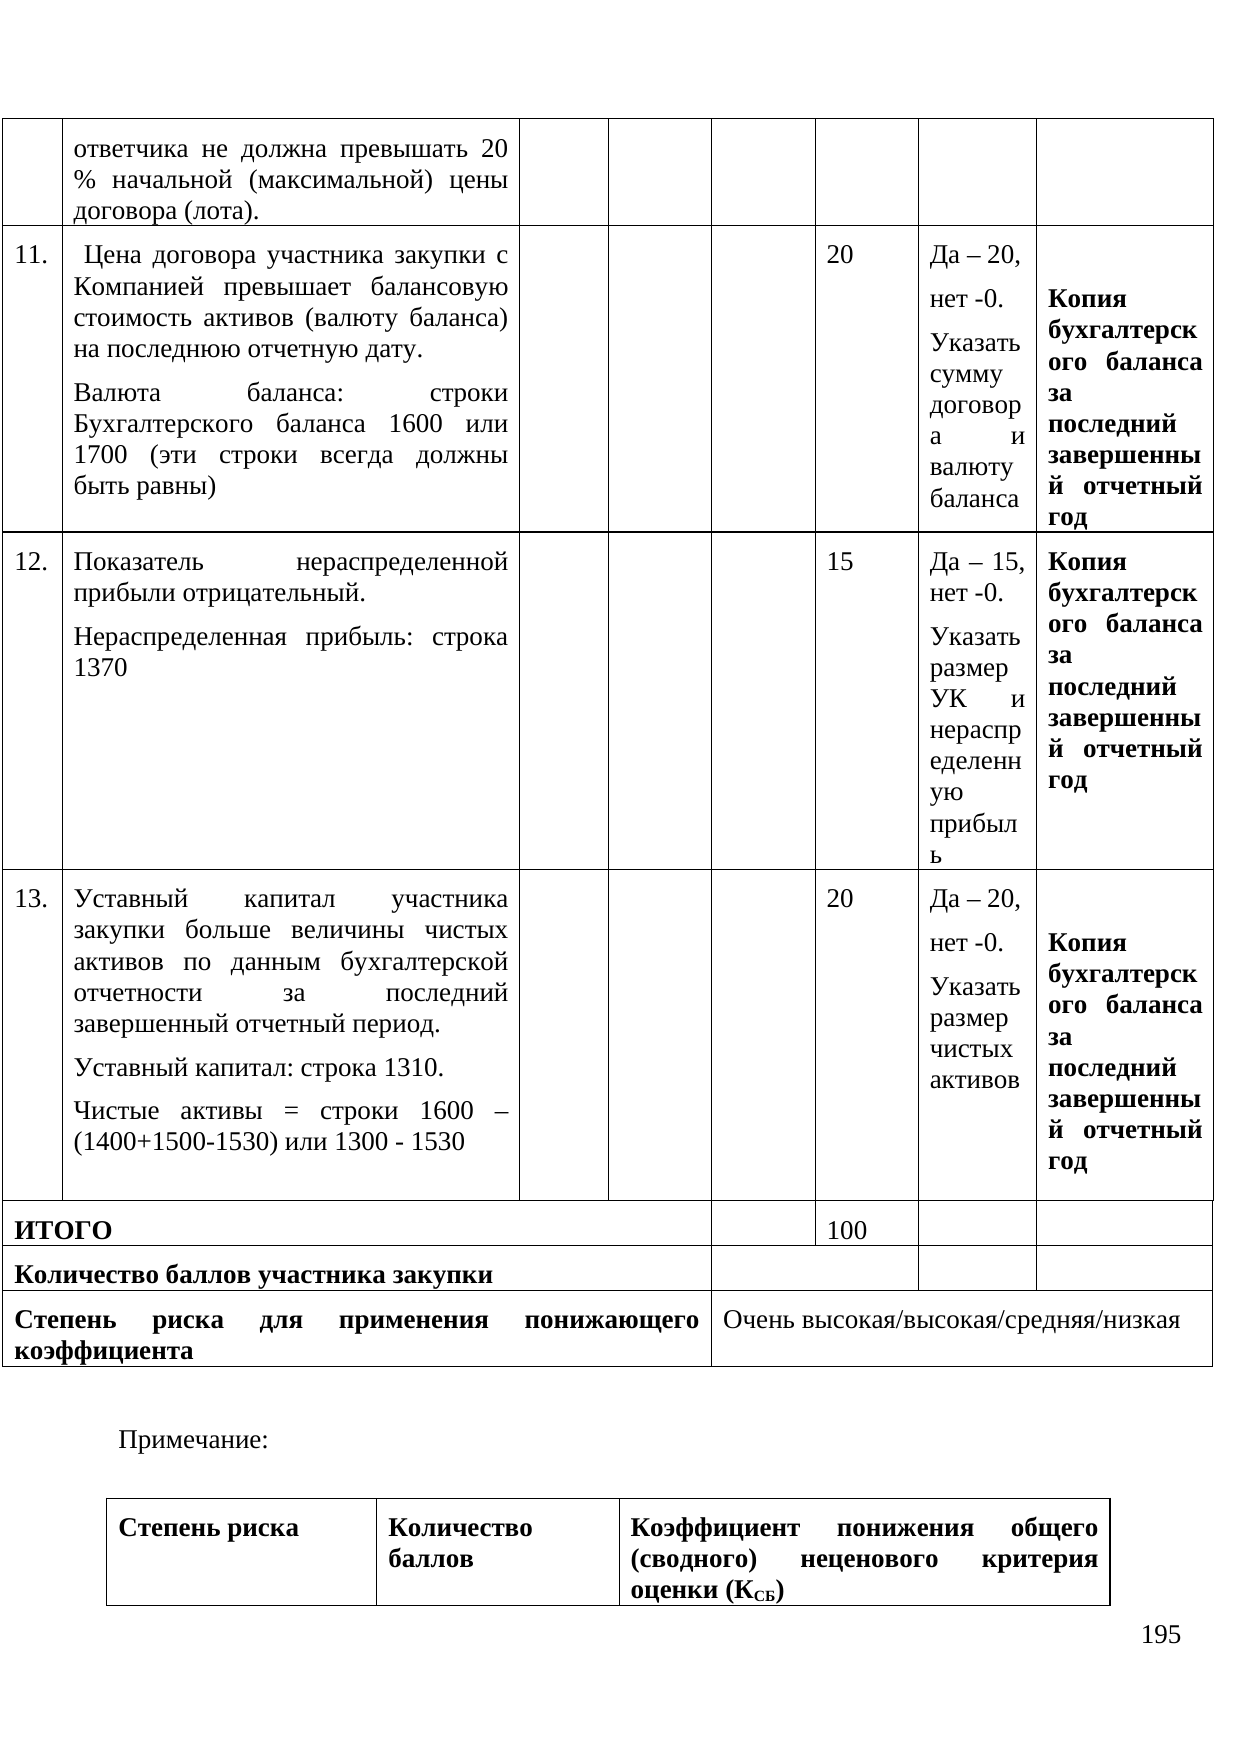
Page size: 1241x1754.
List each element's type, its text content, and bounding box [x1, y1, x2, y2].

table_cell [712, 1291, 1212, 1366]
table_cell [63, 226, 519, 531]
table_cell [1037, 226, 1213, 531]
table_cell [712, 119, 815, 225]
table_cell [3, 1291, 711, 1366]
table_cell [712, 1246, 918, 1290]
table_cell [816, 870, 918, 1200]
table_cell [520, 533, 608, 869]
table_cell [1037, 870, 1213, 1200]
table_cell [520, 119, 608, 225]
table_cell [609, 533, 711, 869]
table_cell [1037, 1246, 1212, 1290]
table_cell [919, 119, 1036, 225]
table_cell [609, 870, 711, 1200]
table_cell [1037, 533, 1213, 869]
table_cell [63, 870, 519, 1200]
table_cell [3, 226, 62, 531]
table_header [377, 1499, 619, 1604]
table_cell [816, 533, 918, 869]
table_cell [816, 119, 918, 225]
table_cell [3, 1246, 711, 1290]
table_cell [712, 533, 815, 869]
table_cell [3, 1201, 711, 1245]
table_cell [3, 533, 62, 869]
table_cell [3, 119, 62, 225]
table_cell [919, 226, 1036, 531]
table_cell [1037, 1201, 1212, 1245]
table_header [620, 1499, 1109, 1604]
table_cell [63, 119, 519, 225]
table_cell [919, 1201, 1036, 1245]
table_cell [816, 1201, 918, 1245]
text Примечание: [118, 1423, 1181, 1454]
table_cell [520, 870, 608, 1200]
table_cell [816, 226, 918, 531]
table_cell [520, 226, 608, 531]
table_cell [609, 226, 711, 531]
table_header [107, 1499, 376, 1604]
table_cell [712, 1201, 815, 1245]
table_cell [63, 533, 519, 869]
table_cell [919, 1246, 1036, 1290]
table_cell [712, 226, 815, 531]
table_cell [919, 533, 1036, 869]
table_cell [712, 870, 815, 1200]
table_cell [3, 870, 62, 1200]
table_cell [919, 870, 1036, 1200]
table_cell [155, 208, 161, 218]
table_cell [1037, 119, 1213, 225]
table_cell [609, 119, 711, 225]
